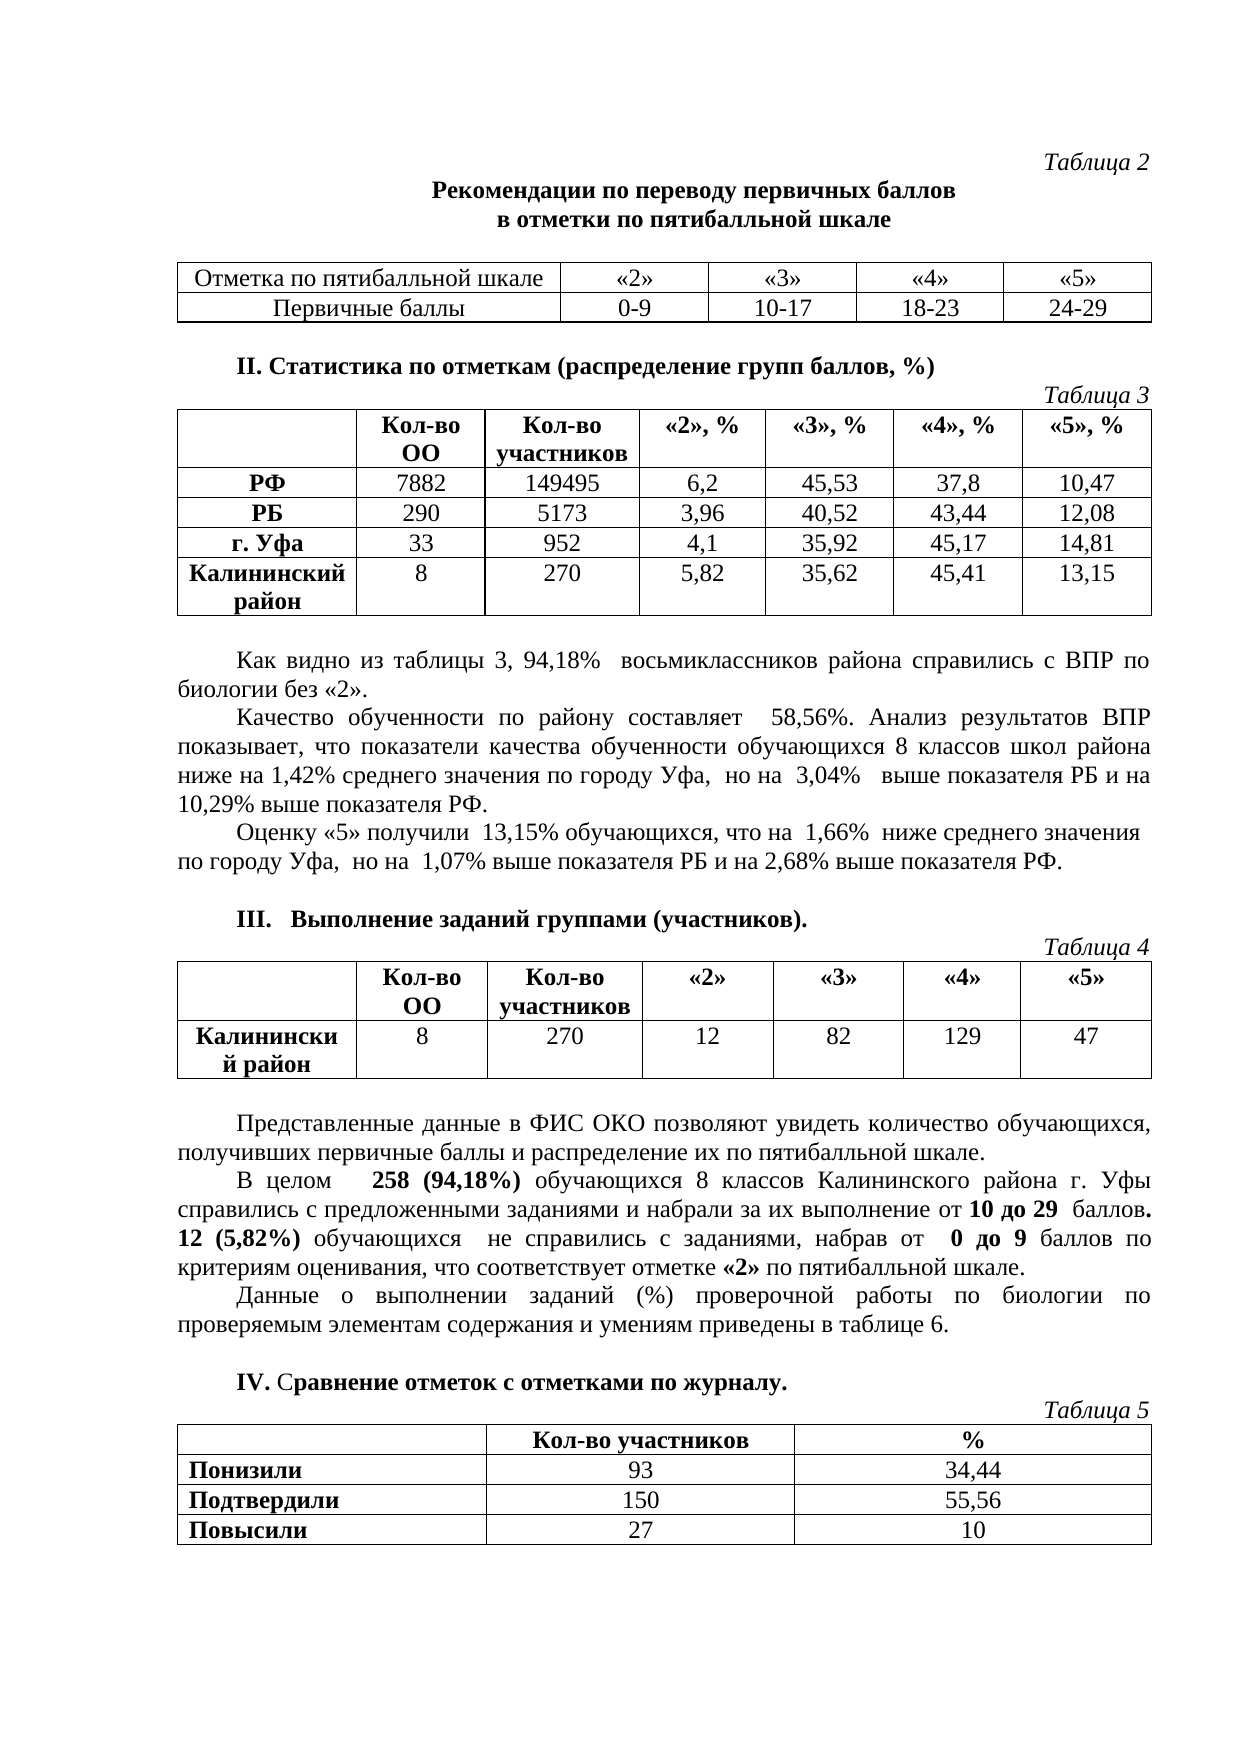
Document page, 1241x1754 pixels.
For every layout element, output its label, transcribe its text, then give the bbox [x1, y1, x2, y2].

table_cell 5,82 [640, 558, 765, 615]
table_cell 150 [487, 1485, 794, 1514]
text Таблица 5 [222, 1396, 1152, 1424]
table_cell Калининский район [178, 1021, 356, 1078]
table_cell 45,41 [894, 558, 1022, 615]
text Оценку «5» получили 13,15% обучающихся, что на 1,66% ниже среднего значения по городу Уфа, но на 1,07% выше показателя РБ и на 2,68% выше показателя РФ. [177, 817, 1152, 875]
table_header Кол-во ОО [357, 962, 487, 1020]
table_header «5» [1021, 962, 1151, 1020]
table_header Отметка по пятибалльной шкале [178, 263, 560, 292]
table_header «3» [774, 962, 903, 1020]
table_header Кол-во ОО [357, 410, 484, 467]
table_cell 10-17 [709, 293, 856, 321]
table_cell 5173 [486, 498, 639, 527]
table_cell 4,1 [640, 528, 765, 557]
table_header «4» [857, 263, 1003, 292]
table_cell 270 [488, 1021, 642, 1078]
text II. Статистика по отметкам (распределение групп баллов, %) [177, 351, 1152, 380]
table_header [178, 962, 356, 1020]
table_cell 12,08 [1023, 498, 1151, 527]
table_header [178, 1425, 486, 1454]
table_cell 45,17 [894, 528, 1022, 557]
table_cell 952 [486, 528, 639, 557]
table_header «2», % [640, 410, 765, 467]
table_header Кол-во участников [486, 410, 639, 467]
table_header % [795, 1425, 1151, 1454]
table_cell 8 [357, 1021, 487, 1078]
table_cell 290 [357, 498, 484, 527]
table_cell 93 [487, 1455, 794, 1484]
table_cell 14,81 [1023, 528, 1151, 557]
text IV. Сравнение отметок с отметками по журналу. [177, 1367, 1152, 1396]
table_cell 13,15 [1023, 558, 1151, 615]
table_cell 45,53 [766, 468, 893, 497]
table_cell 6,2 [640, 468, 765, 497]
table_cell 35,62 [766, 558, 893, 615]
table_cell 12 [643, 1021, 773, 1078]
table_header «5» [1004, 263, 1151, 292]
text Представленные данные в ФИС ОКО позволяют увидеть количество обучающихся, получивших первичные баллы и распределение их по пятибалльной шкале. [177, 1108, 1152, 1166]
table_header «3» [709, 263, 856, 292]
table_cell 7882 [357, 468, 484, 497]
table_cell 47 [1021, 1021, 1151, 1078]
text В целом 258 (94,18%) обучающихся 8 классов Калининского района г. Уфы справились с предложенными заданиями и набрали за их выполнение от 10 до 29 баллов. 12 (5,82%) обучающихся не справились с заданиями, набрав от 0 до 9 баллов по критериям оценивания, что соответствует отметке «2» по пятибалльной шкале. [177, 1166, 1152, 1281]
table_cell 149495 [486, 468, 639, 497]
table_header «4» [904, 962, 1020, 1020]
table_cell 270 [486, 558, 639, 615]
table_cell 18-23 [857, 293, 1003, 321]
table_cell Первичные баллы [178, 293, 560, 321]
table_cell Подтвердили [178, 1485, 486, 1514]
table_cell 43,44 [894, 498, 1022, 527]
table_header «4», % [894, 410, 1022, 467]
text Таблица 3 [236, 380, 1152, 409]
table_cell 40,52 [766, 498, 893, 527]
text III. Выполнение заданий группами (участников). [177, 904, 1152, 932]
table_header «2» [643, 962, 773, 1020]
table_cell 129 [904, 1021, 1020, 1078]
table_cell 82 [774, 1021, 903, 1078]
text Таблица 4 [236, 932, 1152, 961]
table_header «5», % [1023, 410, 1151, 467]
text Как видно из таблицы 3, 94,18% восьмиклассников района справились с ВПР по биологии без «2». [177, 645, 1152, 702]
text Качество обученности по району составляет 58,56%. Анализ результатов ВПР показывает, что показатели качества обученности обучающихся 8 классов школ района ниже на 1,42% среднего значения по городу Уфа, но на 3,04% выше показателя РБ и на 10,29% выше показателя РФ. [177, 702, 1152, 817]
table_cell 27 [487, 1515, 794, 1543]
text Рекомендации по переводу первичных баллов [177, 176, 1152, 204]
text в отметки по пятибалльной шкале [177, 204, 1152, 233]
table_header [178, 410, 356, 467]
table_cell 34,44 [795, 1455, 1151, 1484]
table_cell 3,96 [640, 498, 765, 527]
table_cell 10 [795, 1515, 1151, 1543]
table_cell РФ [178, 468, 356, 497]
table_cell 8 [357, 558, 484, 615]
table_cell Калининский район [178, 558, 356, 615]
table_cell 33 [357, 528, 484, 557]
table_header «2» [561, 263, 708, 292]
table_cell 55,56 [795, 1485, 1151, 1514]
table_cell 24-29 [1004, 293, 1151, 321]
table_cell Повысили [178, 1515, 486, 1543]
text Таблица 2 [177, 147, 1152, 176]
table_cell 37,8 [894, 468, 1022, 497]
table_cell 0-9 [561, 293, 708, 321]
table_cell 10,47 [1023, 468, 1151, 497]
table_header Кол-во участников [487, 1425, 794, 1454]
table_cell г. Уфа [178, 528, 356, 557]
text Данные о выполнении заданий (%) проверочной работы по биологии по проверяемым элементам содержания и умениям приведены в таблице 6. [177, 1281, 1152, 1338]
table_header Кол-во участников [488, 962, 642, 1020]
table_cell 35,92 [766, 528, 893, 557]
table_cell РБ [178, 498, 356, 527]
table_cell Понизили [178, 1455, 486, 1484]
table_header «3», % [766, 410, 893, 467]
